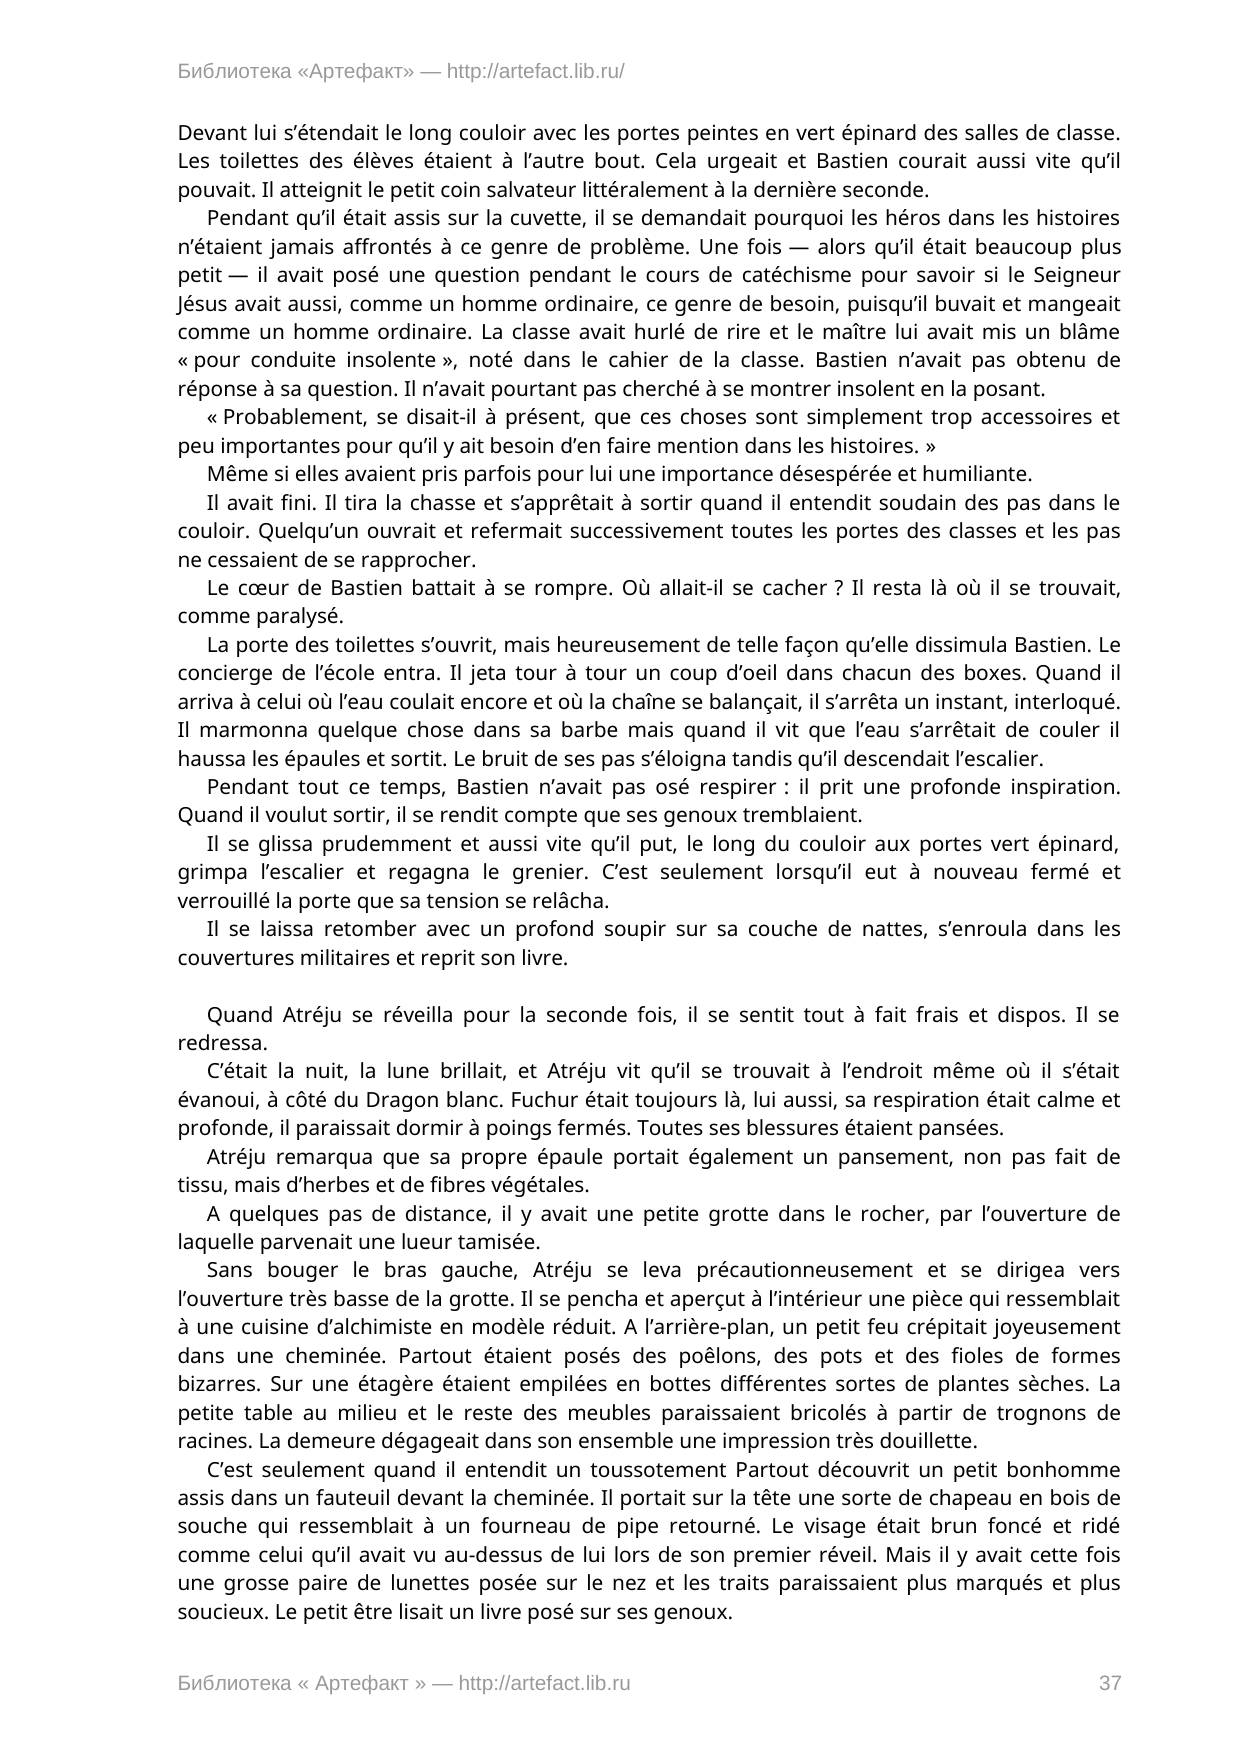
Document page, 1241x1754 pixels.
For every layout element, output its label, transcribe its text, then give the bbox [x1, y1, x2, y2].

text Le cœur de Bastien battait à se rompre. Où allait-il se cacher ? Il resta là où il se trouvait, comme paralysé. [177, 573, 1122, 630]
text Quand Atréju se réveilla pour la seconde fois, il se sentit tout à fait frais et dispos. Il se redressa. [177, 1000, 1122, 1057]
text Sans bouger le bras gauche, Atréju se leva précautionneusement et se dirigea vers l’ouverture très basse de la grotte. Il se pencha et aperçut à l’intérieur une pièce qui ressemblait à une cuisine d’alchimiste en modèle réduit. A l’arrière-plan, un petit feu crépitait joyeusement dans une cheminée. Partout étaient posés des poêlons, des pots et des fioles de formes bizarres. Sur une étagère étaient empilées en bottes différentes sortes de plantes sèches. La petite table au milieu et le reste des meubles paraissaient bricolés à partir de trognons de racines. La demeure dégageait dans son ensemble une impression très douillette. [177, 1256, 1122, 1455]
text C’était la nuit, la lune brillait, et Atréju vit qu’il se trouvait à l’endroit même où il s’était évanoui, à côté du Dragon blanc. Fuchur était toujours là, lui aussi, sa respiration était calme et profonde, il paraissait dormir à poings fermés. Toutes ses blessures étaient pansées. [177, 1057, 1122, 1142]
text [177, 118, 1122, 203]
text La porte des toilettes s’ouvrit, mais heureusement de telle façon qu’elle dissimula Bastien. Le concierge de l’école entra. Il jeta tour à tour un coup d’oeil dans chacun des boxes. Quand il arriva à celui où l’eau coulait encore et où la chaîne se balançait, il s’arrêta un instant, interloqué. Il marmonna quelque chose dans sa barbe mais quand il vit que l’eau s’arrêtait de couler il haussa les épaules et sortit. Le bruit de ses pas s’éloigna tandis qu’il descendait l’escalier. [177, 630, 1122, 772]
text C’est seulement quand il entendit un toussotement Partout découvrit un petit bonhomme assis dans un fauteuil devant la cheminée. Il portait sur la tête une sorte de chapeau en bois de souche qui ressemblait à un fourneau de pipe retourné. Le visage était brun foncé et ridé comme celui qu’il avait vu au-dessus de lui lors de son premier réveil. Mais il y avait cette fois une grosse paire de lunettes posée sur le nez et les traits paraissaient plus marqués et plus soucieux. Le petit être lisait un livre posé sur ses genoux. [177, 1455, 1122, 1625]
text Il avait fini. Il tira la chasse et s’apprêtait à sortir quand il entendit soudain des pas dans le couloir. Quelqu’un ouvrait et refermait successivement toutes les portes des classes et les pas ne cessaient de se rapprocher. [177, 488, 1122, 573]
text « Probablement, se disait-il à présent, que ces choses sont simplement trop accessoires et peu importantes pour qu’il y ait besoin d’en faire mention dans les histoires. » [177, 402, 1122, 459]
text Même si elles avaient pris parfois pour lui une importance désespérée et humiliante. [177, 459, 1122, 488]
text Atréju remarqua que sa propre épaule portait également un pansement, non pas fait de tissu, mais d’herbes et de fibres végétales. [177, 1142, 1122, 1199]
text A quelques pas de distance, il y avait une petite grotte dans le rocher, par l’ouverture de laquelle parvenait une lueur tamisée. [177, 1199, 1122, 1256]
text Pendant tout ce temps, Bastien n’avait pas osé respirer : il prit une profonde inspiration. Quand il voulut sortir, il se rendit compte que ses genoux tremblaient. [177, 772, 1122, 829]
text Il se glissa prudemment et aussi vite qu’il put, le long du couloir aux portes vert épinard, grimpa l’escalier et regagna le grenier. C’est seulement lorsqu’il eut à nouveau fermé et verrouillé la porte que sa tension se relâcha. [177, 829, 1122, 914]
text Pendant qu’il était assis sur la cuvette, il se demandait pourquoi les héros dans les histoires n’étaient jamais affrontés à ce genre de problème. Une fois — alors qu’il était beaucoup plus petit — il avait posé une question pendant le cours de catéchisme pour savoir si le Seigneur Jésus avait aussi, comme un homme ordinaire, ce genre de besoin, puisqu’il buvait et mangeait comme un homme ordinaire. La classe avait hurlé de rire et le maître lui avait mis un blâme « pour conduite insolente », noté dans le cahier de la classe. Bastien n’avait pas obtenu de réponse à sa question. Il n’avait pourtant pas cherché à se montrer insolent en la posant. [177, 203, 1122, 402]
text Il se laissa retomber avec un profond soupir sur sa couche de nattes, s’enroula dans les couvertures militaires et reprit son livre. [177, 914, 1122, 971]
